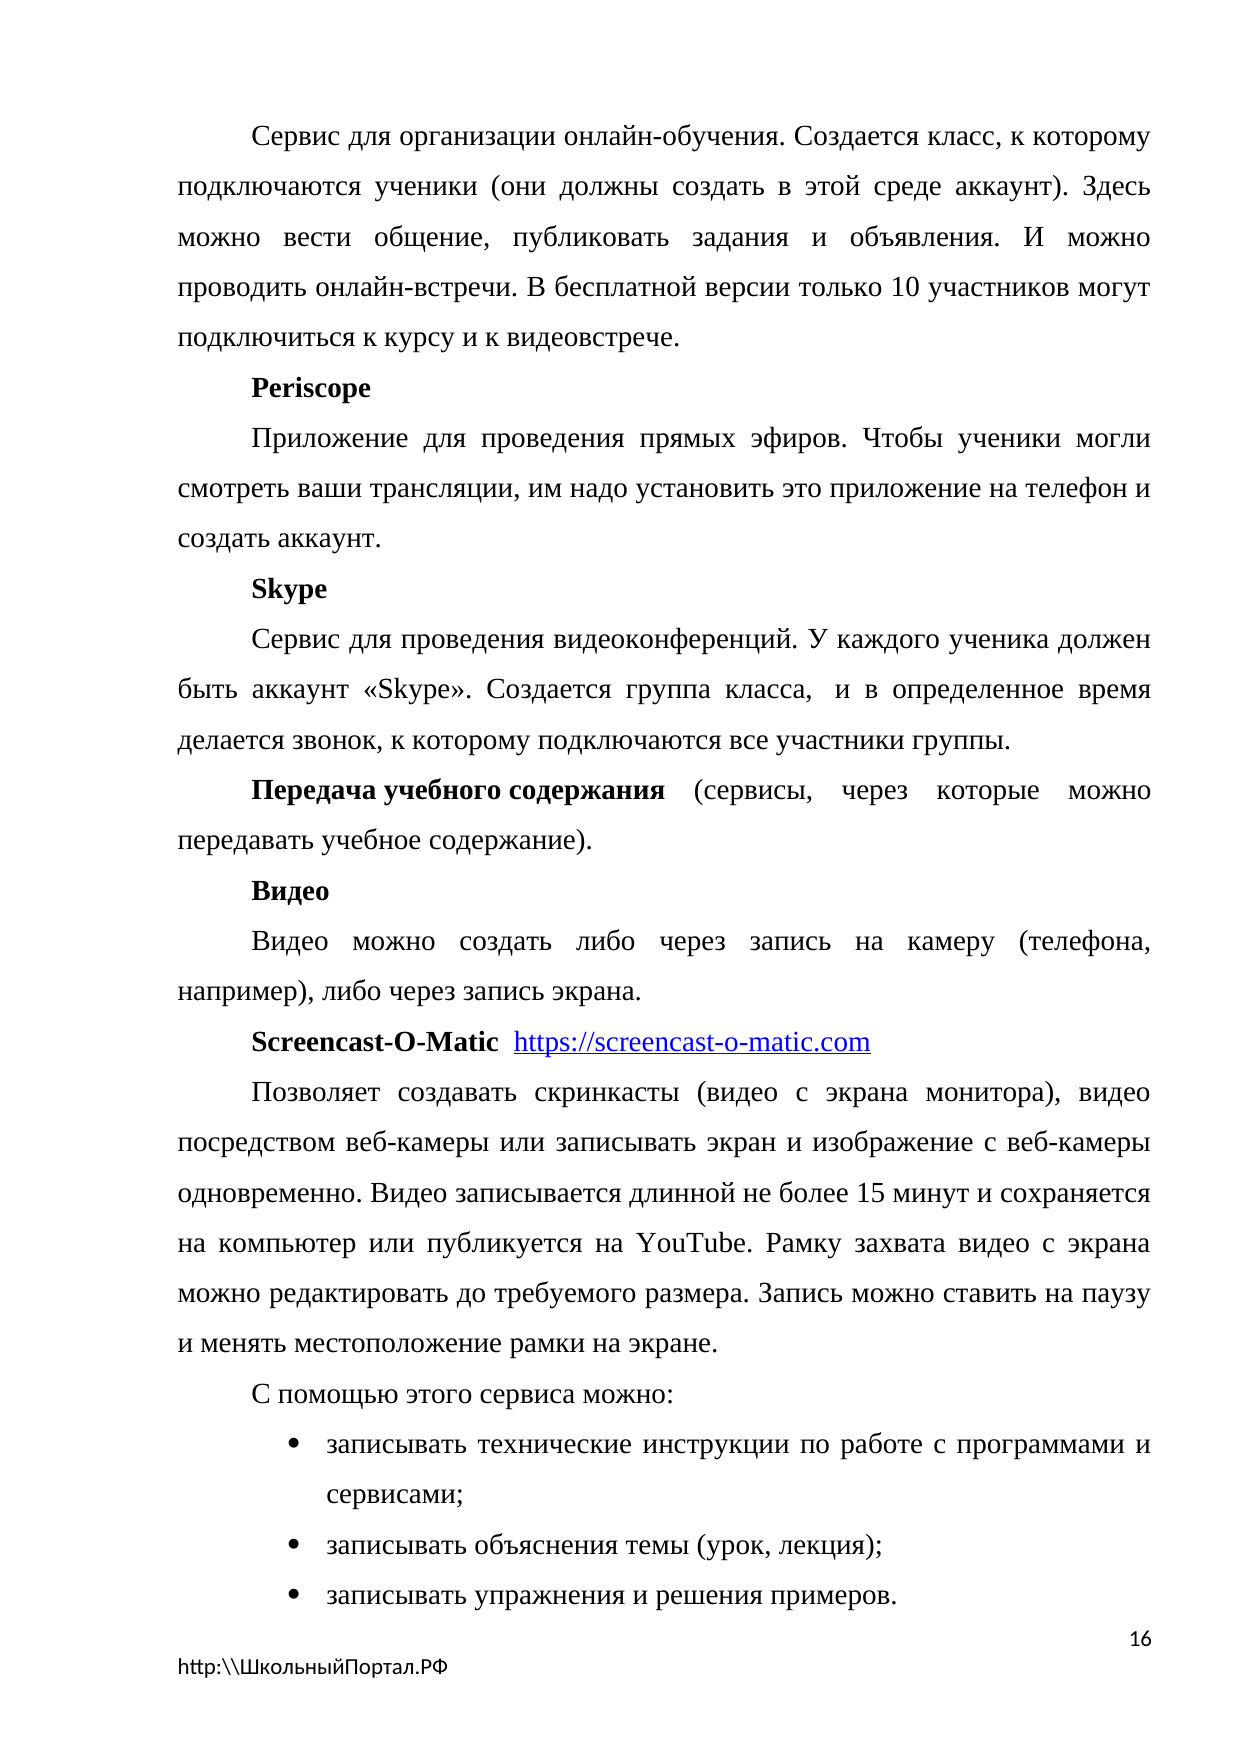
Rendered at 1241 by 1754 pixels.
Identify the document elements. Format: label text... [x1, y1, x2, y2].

text С помощью этого сервиса можно: [177, 1376, 1152, 1409]
list записывать упражнения и решения примеров. [288, 1577, 1152, 1611]
text Видео [177, 873, 1152, 906]
list записывать объяснения темы (урок, лекция); [288, 1527, 1152, 1561]
text Skype [177, 571, 1152, 604]
text Screencast-O-Matic https://screencast-o-matic.com [177, 1024, 1152, 1057]
text Приложение для проведения прямых эфиров. Чтобы ученики могли смотреть ваши трансляции, им надо установить это приложение на телефон и создать аккаунт. [177, 420, 1152, 554]
text Позволяет создавать скринкасты (видео с экрана монитора), видео посредством веб-камеры или записывать экран и изображение с веб-камеры одновременно. Видео записывается длинной не более 15 минут и сохраняется на компьютер или публикуется на YouTube. Рамку захвата видео с экрана можно редактировать до требуемого размера. Запись можно ставить на паузу и менять местоположение рамки на экране. [177, 1074, 1152, 1359]
text Сервис для организации онлайн-обучения. Создается класс, к которому подключаются ученики (они должны создать в этой среде аккаунт). Здесь можно вести общение, публиковать задания и объявления. И можно проводить онлайн-встречи. В бесплатной версии только 10 участников могут подключиться к курсу и к видеовстрече. [177, 118, 1152, 353]
text Periscope [177, 370, 1152, 403]
list записывать технические инструкции по работе с программами и сервисами; [288, 1426, 1152, 1510]
text Видео можно создать либо через запись на камеру (телефона, например), либо через запись экрана. [177, 923, 1152, 1007]
text Сервис для проведения видеоконференций. У каждого ученика должен быть аккаунт «Skype». Создается группа класса, и в определенное время делается звонок, к которому подключаются все участники группы. [177, 621, 1152, 755]
text Передача учебного содержания (сервисы, через которые можно передавать учебное содержание). [177, 772, 1152, 856]
